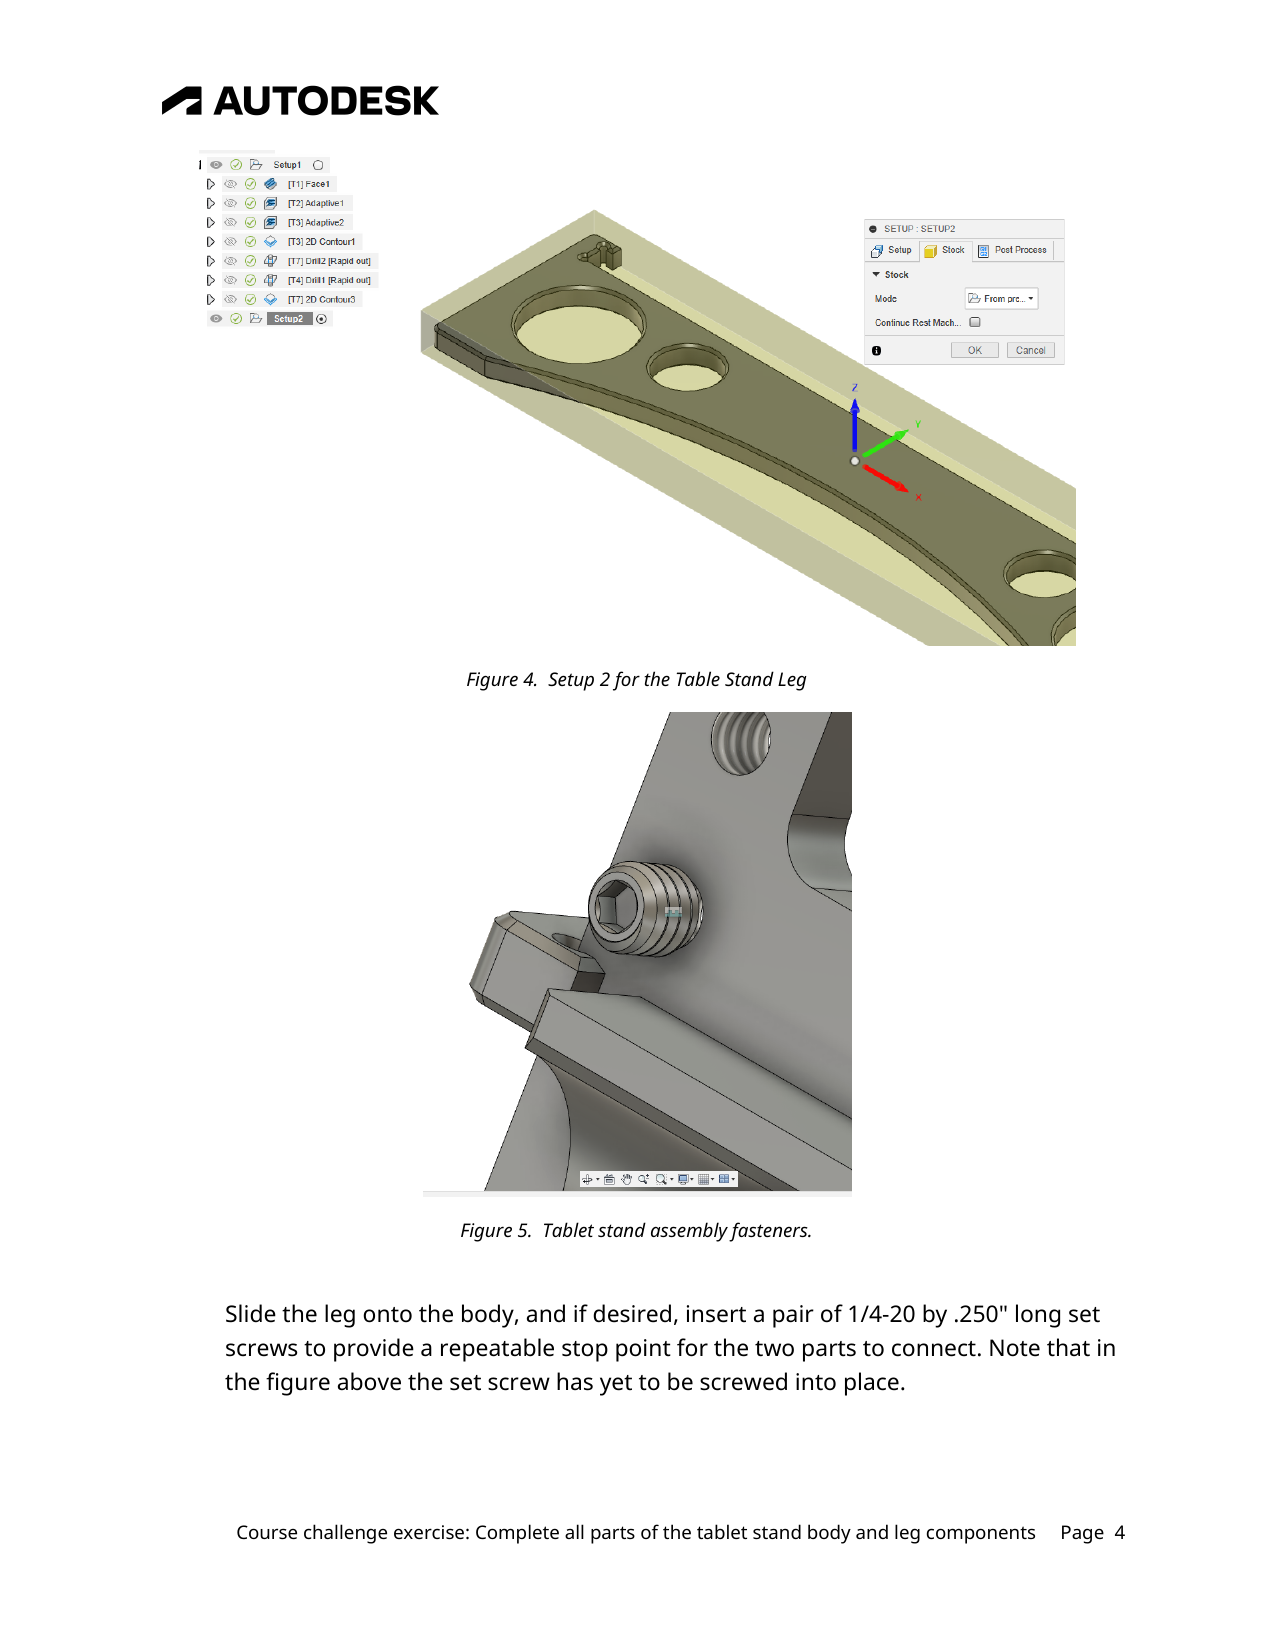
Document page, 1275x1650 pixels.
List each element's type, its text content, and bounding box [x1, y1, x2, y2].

picture [150, 75, 451, 127]
picture [199, 150, 1076, 646]
picture [423, 712, 852, 1197]
text Figure 4. Setup 2 for the Table Stand Leg [150, 666, 1125, 692]
text Figure 5. Tablet stand assembly fasteners. [150, 1218, 1125, 1243]
list Slide the leg onto the body, and if desired, insert a pair of 1/4-20 by .250" long set screws to provide a repeatable stop point for the two parts to connect. Note that in the figure above the set screw has yet to be screwed into place. [225, 1298, 1125, 1397]
